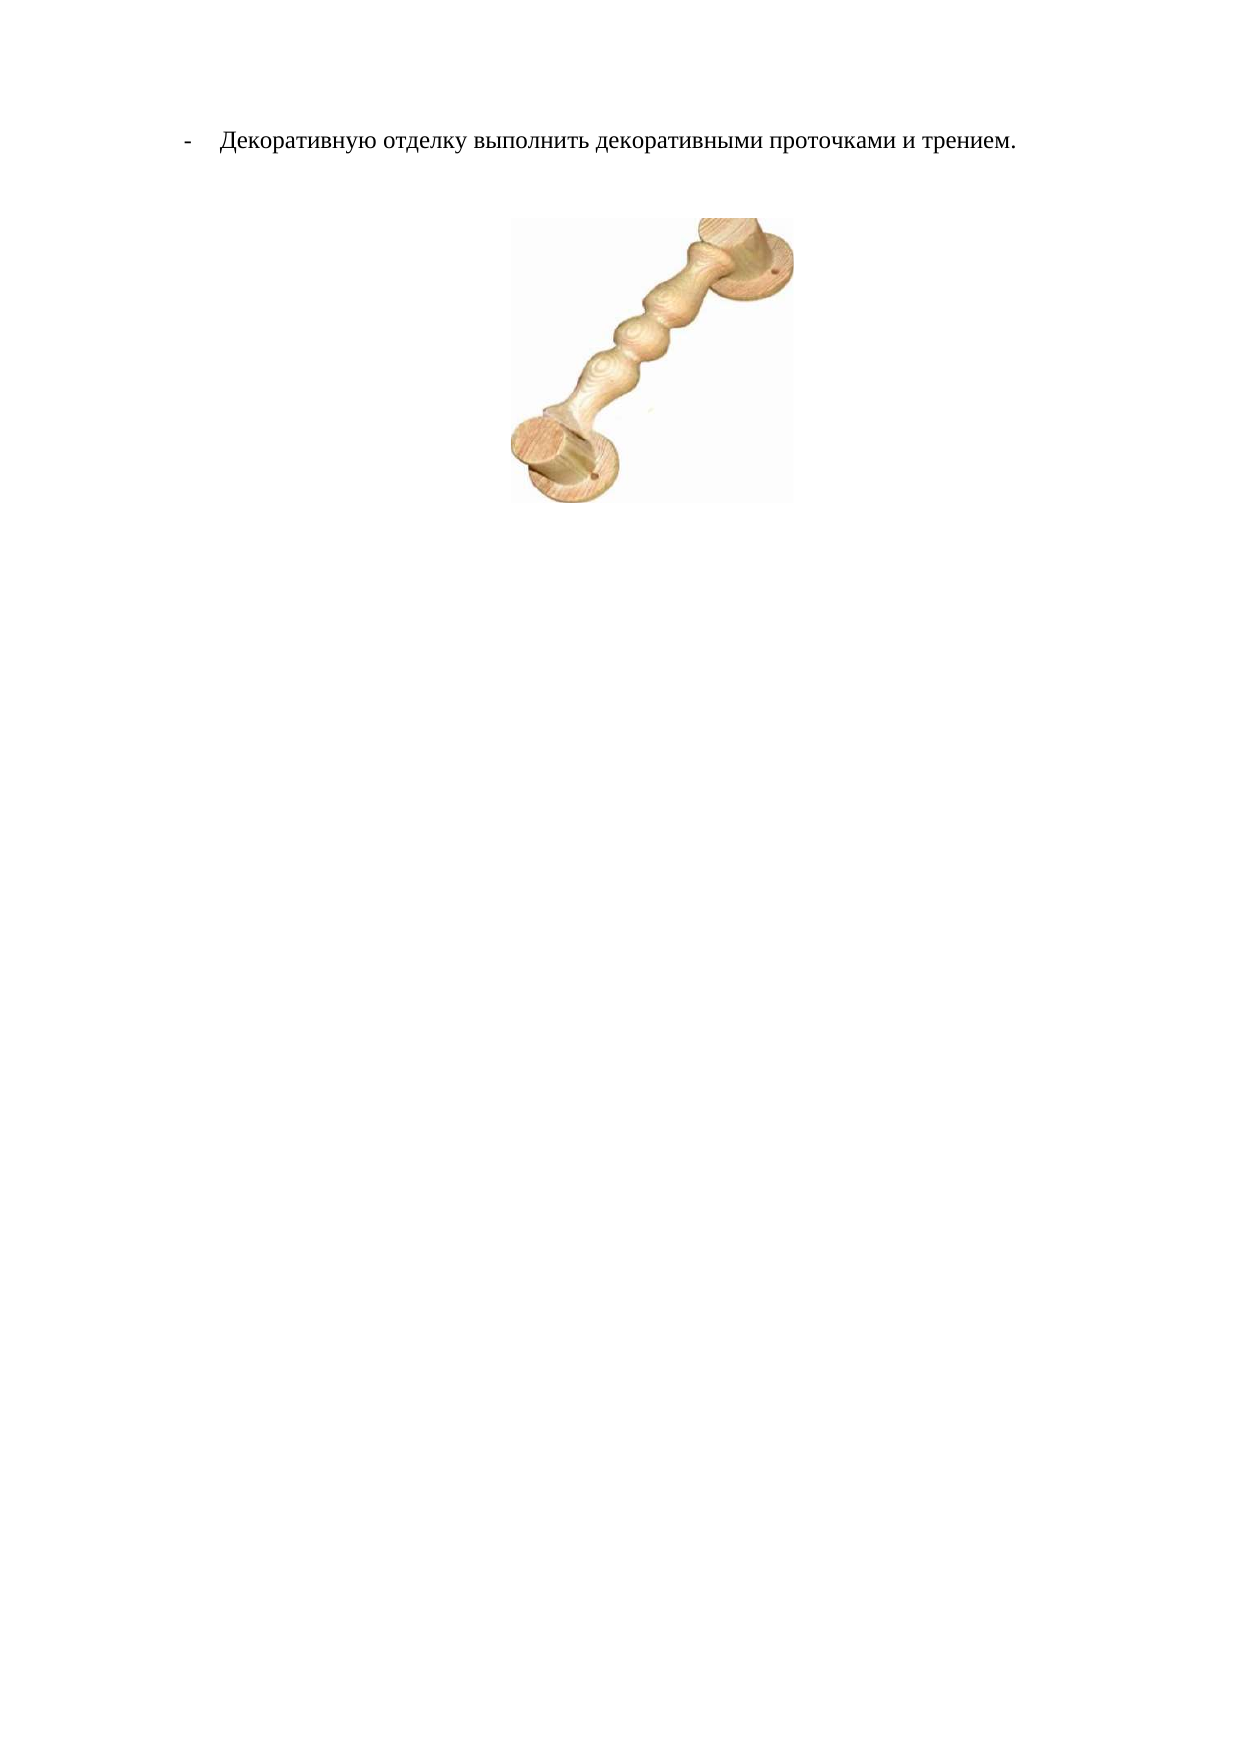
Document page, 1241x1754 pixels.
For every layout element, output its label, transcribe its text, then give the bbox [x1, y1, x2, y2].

list Декоративную отделку выполнить декоративными проточками и трением. [183, 118, 1147, 157]
picture [510, 218, 794, 503]
